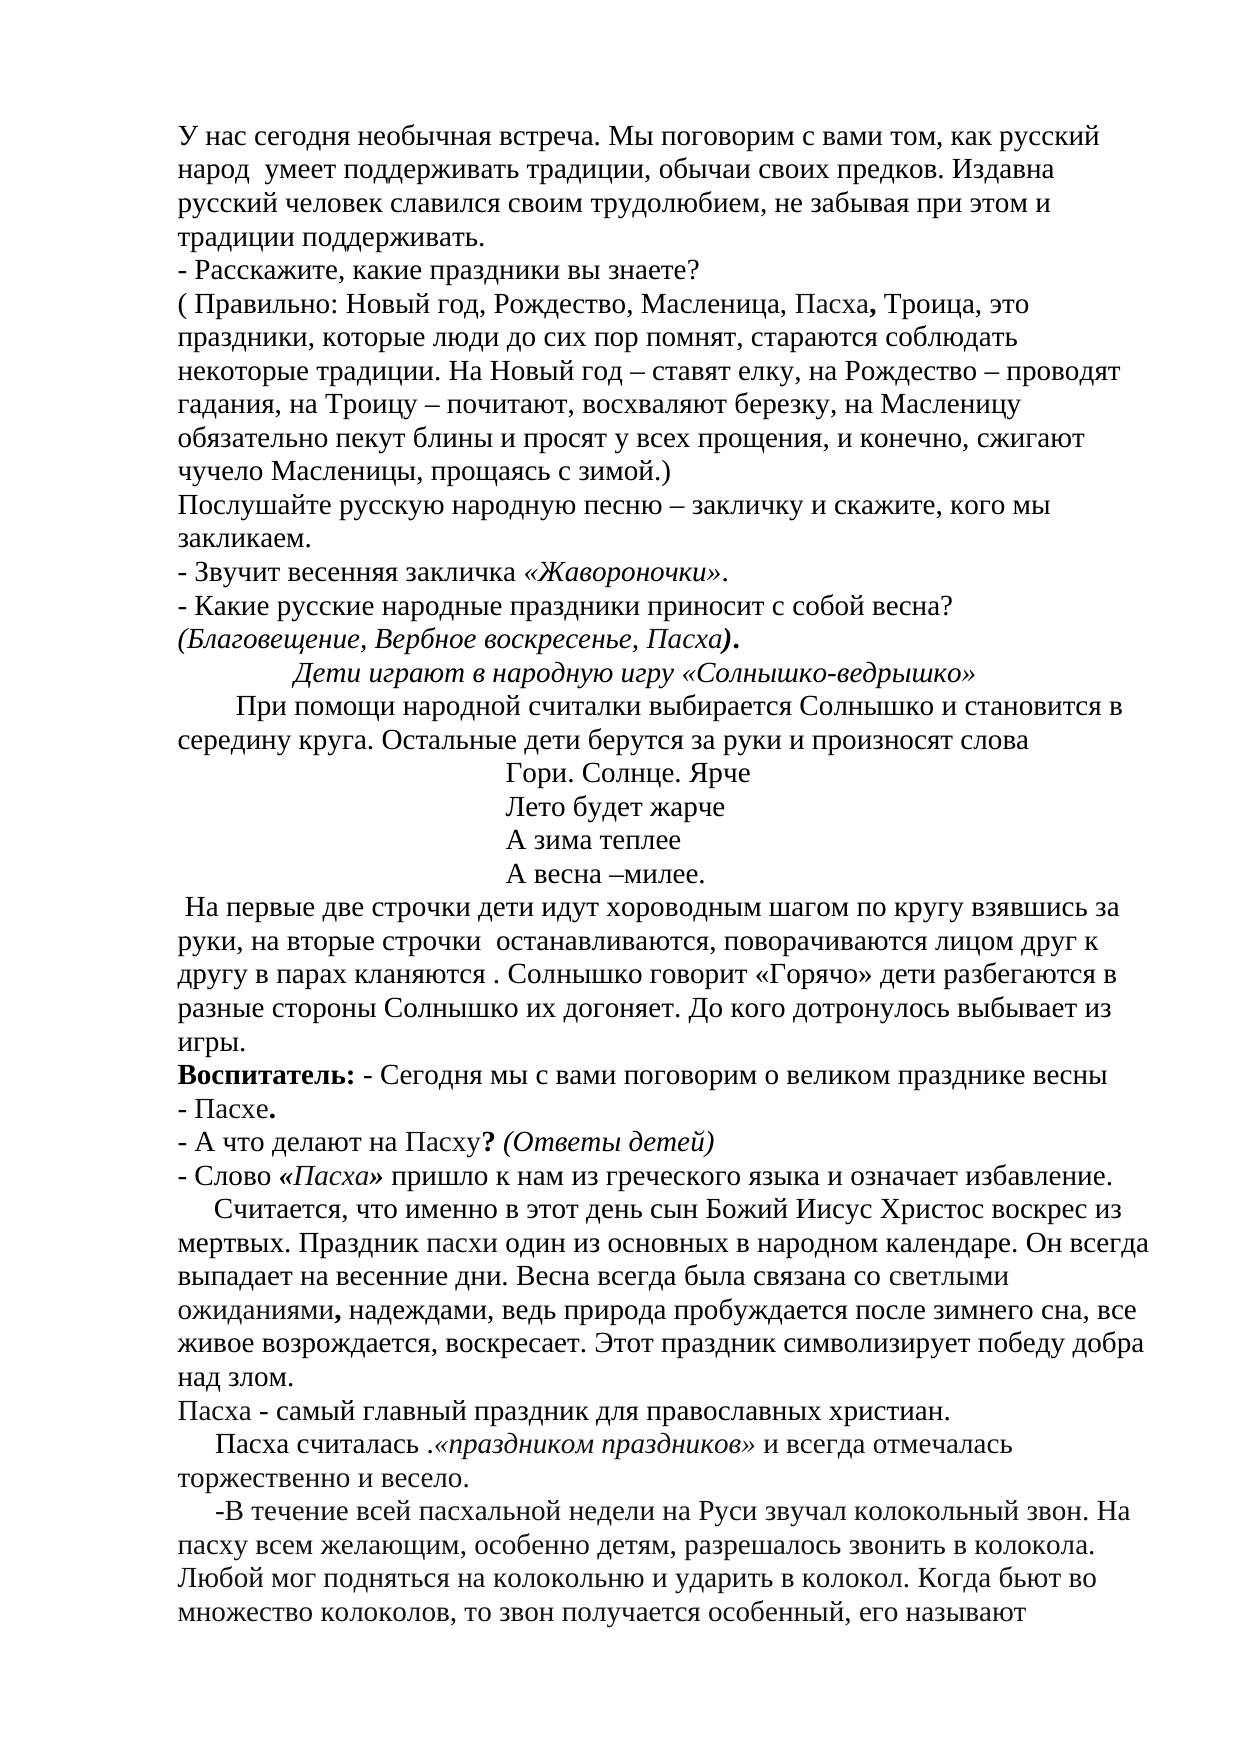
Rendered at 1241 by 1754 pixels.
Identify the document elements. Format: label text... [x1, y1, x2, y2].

text Пасха - самый главный праздник для православных христиан. [177, 1393, 1152, 1426]
text При помощи народной считалки выбирается Солнышко и становится в середину круга. Остальные дети берутся за руки и произносят слова [177, 688, 1152, 755]
text У нас сегодня необычная встреча. Мы поговорим с вами том, как русский народ умеет поддерживать традиции, обычаи своих предков. Издавна русский человек славился своим трудолюбием, не забывая при этом и традиции поддерживать. [177, 118, 1152, 252]
text - А что делают на Пасху? (Ответы детей) [177, 1124, 1152, 1158]
text Пасха считалась .«праздником праздников» и всегда отмечалась торжественно и весело. [177, 1426, 1152, 1493]
text - Какие русские народные праздники приносит с собой весна? [177, 588, 1152, 621]
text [177, 1493, 1152, 1627]
text ожиданиями, надеждами, ведь природа пробуждается после зимнего сна, все живое возрождается, воскресает. Этот праздник символизирует победу добра над злом. [177, 1292, 1152, 1393]
text - Звучит весенняя закличка «Жавороночки». [177, 554, 1152, 588]
text На первые две строчки дети идут хороводным шагом по кругу взявшись за руки, на вторые строчки останавливаются, поворачиваются лицом друг к другу в парах кланяются . Солнышко говорит «Горячо» дети разбегаются в разные стороны Солнышко их догоняет. До кого дотронулось выбывает из игры. [177, 889, 1152, 1057]
text - Слово «Пасха» пришло к нам из греческого языка и означает избавление. [177, 1158, 1152, 1191]
text Послушайте русскую народную песню – закличку и скажите, кого мы закликаем. [177, 487, 1152, 554]
text А зима теплее [177, 822, 1152, 856]
text - Расскажите, какие праздники вы знаете? [177, 252, 1152, 286]
text ( Правильно: Новый год, Рождество, Масленица, Пасха, Троица, это праздники, которые люди до сих пор помнят, стараются соблюдать некоторые традиции. На Новый год – ставят елку, на Рождество – проводят гадания, на Троицу – почитают, восхваляют березку, на Масленицу обязательно пекут блины и просят у всех прощения, и конечно, сжигают чучело Масленицы, прощаясь с зимой.) [177, 286, 1152, 487]
text Воспитатель: - Сегодня мы с вами поговорим о великом празднике весны - Пасхе. [177, 1057, 1152, 1124]
text Лето будет жарче [177, 789, 1152, 822]
text Гори. Солнце. Ярче [177, 755, 1152, 789]
text А весна –милее. [177, 856, 1152, 889]
text (Благовещение, Вербное воскресенье, Пасха). [177, 621, 1152, 655]
text Дети играют в народную игру «Солнышко-ведрышко» [177, 655, 1152, 688]
text Считается, что именно в этот день сын Божий Иисус Христос воскрес из мертвых. Праздник пасхи один из основных в народном календаре. Он всегда выпадает на весенние дни. Весна всегда была связана со светлыми [177, 1191, 1152, 1292]
